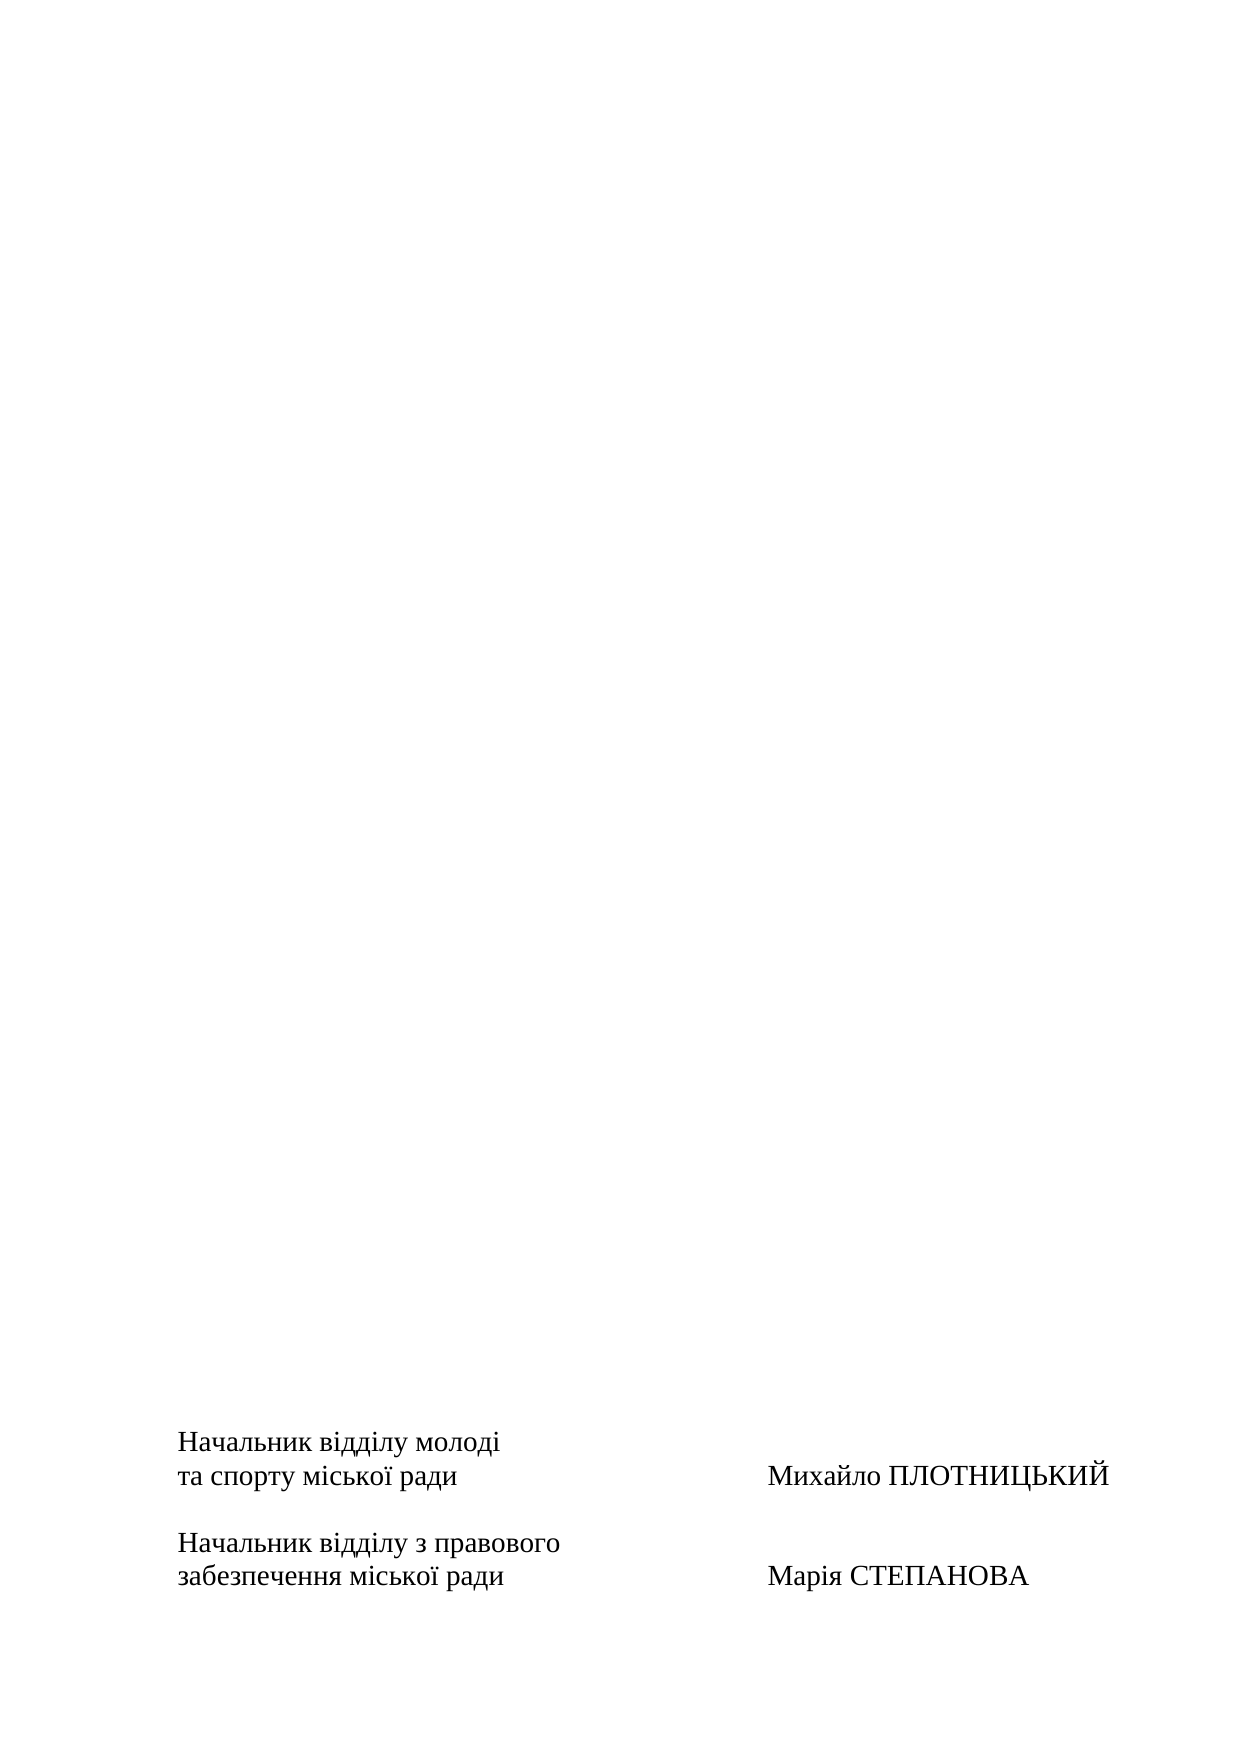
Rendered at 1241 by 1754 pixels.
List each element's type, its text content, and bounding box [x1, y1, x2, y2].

text Начальник відділу молоді [177, 1424, 1181, 1458]
text забезпечення міської ради Марія СТЕПАНОВА [177, 1558, 1181, 1592]
text Начальник відділу з правового [177, 1525, 1181, 1558]
text та спорту міської ради Михайло ПЛОТНИЦЬКИЙ [177, 1458, 1181, 1491]
